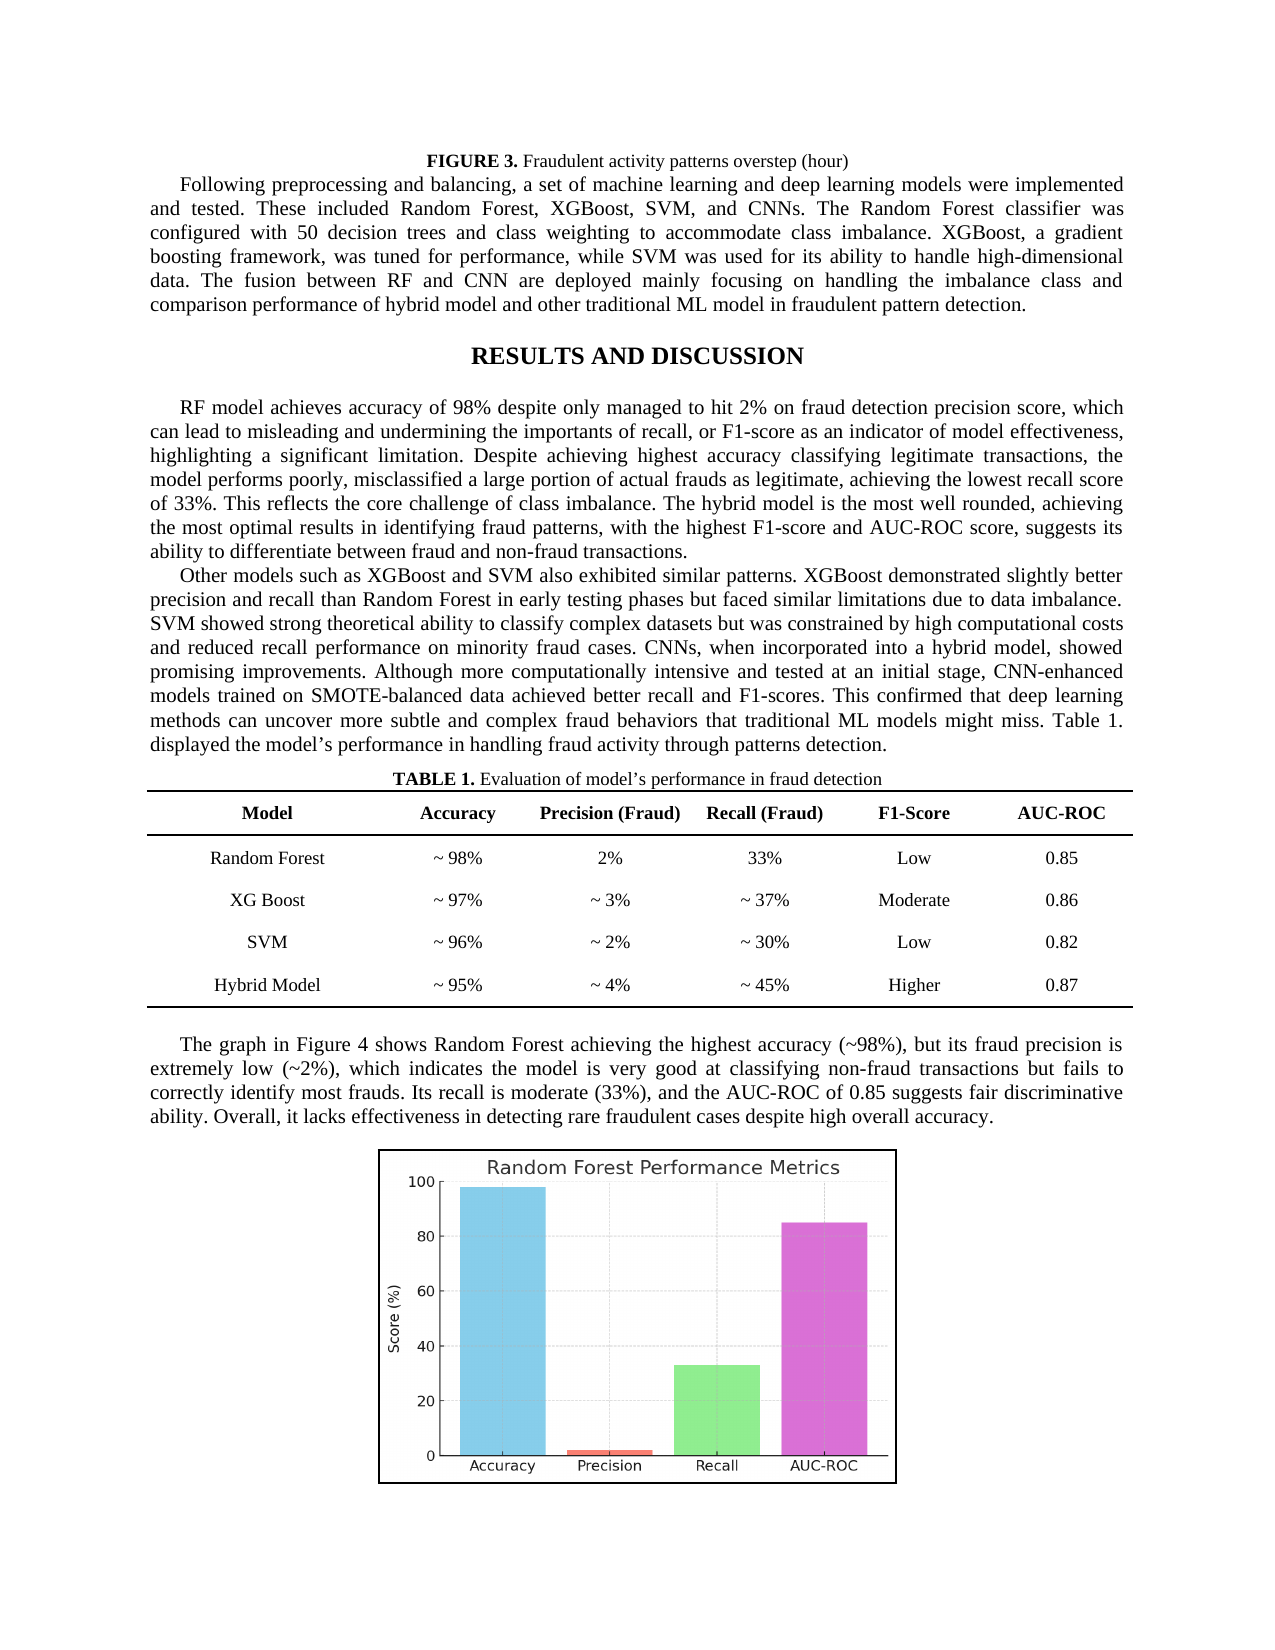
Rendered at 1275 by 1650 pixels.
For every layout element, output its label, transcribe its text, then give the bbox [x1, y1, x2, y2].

table_cell ~ 30% [692, 921, 837, 963]
table_header Model [147, 792, 387, 834]
table_cell ~ 3% [528, 879, 692, 921]
table_cell ~ 37% [692, 879, 837, 921]
table_cell ~ 2% [528, 921, 692, 963]
text The graph in Figure 4 shows Random Forest achieving the highest accuracy (~98%), but its fraud precision is extremely low (~2%), which indicates the model is very good at classifying non-fraud transactions but fails to correctly identify most frauds. Its recall is moderate (33%), and the AUC-ROC of 0.85 suggests fair discriminative ability. Overall, it lacks effectiveness in detecting rare fraudulent cases despite high overall accuracy. [150, 1032, 1125, 1128]
table_cell Moderate [838, 879, 991, 921]
subtitle RESULTS AND DISCUSSION [150, 341, 1125, 370]
table_header AUC-ROC [991, 792, 1133, 834]
table_cell ~ 95% [388, 964, 528, 1006]
table_cell ~ 45% [692, 964, 837, 1006]
table_cell 0.86 [991, 879, 1133, 921]
table_cell Low [838, 921, 991, 963]
table_cell SVM [147, 921, 387, 963]
text RF model achieves accuracy of 98% despite only managed to hit 2% on fraud detection precision score, which can lead to misleading and undermining the importants of recall, or F1-score as an indicator of model effectiveness, highlighting a significant limitation. Despite achieving highest accuracy classifying legitimate transactions, the model performs poorly, misclassified a large portion of actual frauds as legitimate, achieving the lowest recall score of 33%. This reflects the core challenge of class imbalance. The hybrid model is the most well rounded, achieving the most optimal results in identifying fraud patterns, with the highest F1-score and AUC-ROC score, suggests its ability to differentiate between fraud and non-fraud transactions. [150, 395, 1125, 563]
table_cell 33% [692, 836, 837, 879]
table_header Accuracy [388, 792, 528, 834]
table_cell 0.85 [991, 836, 1133, 879]
table_cell ~ 4% [528, 964, 692, 1006]
table_cell Hybrid Model [147, 964, 387, 1006]
table_cell XG Boost [147, 879, 387, 921]
picture [380, 1151, 895, 1482]
table_cell ~ 97% [388, 879, 528, 921]
table_header F1-Score [838, 792, 991, 834]
table_cell Low [838, 836, 991, 879]
table_cell 0.82 [991, 921, 1133, 963]
table_header Recall (Fraud) [692, 792, 837, 834]
text TABLE 1. Evaluation of model’s performance in fraud detection [150, 768, 1125, 790]
text Other models such as XGBoost and SVM also exhibited similar patterns. XGBoost demonstrated slightly better precision and recall than Random Forest in early testing phases but faced similar limitations due to data imbalance. SVM showed strong theoretical ability to classify complex datasets but was constrained by high computational costs and reduced recall performance on minority fraud cases. CNNs, when incorporated into a hybrid model, showed promising improvements. Although more computationally intensive and tested at an initial stage, CNN-enhanced models trained on SMOTE-balanced data achieved better recall and F1-scores. This confirmed that deep learning methods can uncover more subtle and complex fraud behaviors that traditional ML models might miss. Table 1. displayed the model’s performance in handling fraud activity through patterns detection. [150, 563, 1125, 756]
table_cell Higher [838, 964, 991, 1006]
table_cell ~ 98% [388, 836, 528, 879]
table_header Precision (Fraud) [528, 792, 692, 834]
table_cell Random Forest [147, 836, 387, 879]
table_cell 2% [528, 836, 692, 879]
text Following preprocessing and balancing, a set of machine learning and deep learning models were implemented and tested. These included Random Forest, XGBoost, SVM, and CNNs. The Random Forest classifier was configured with 50 decision trees and class weighting to accommodate class imbalance. XGBoost, a gradient boosting framework, was tuned for performance, while SVM was used for its ability to handle high-dimensional data. The fusion between RF and CNN are deployed mainly focusing on handling the imbalance class and comparison performance of hybrid model and other traditional ML model in fraudulent pattern detection. [150, 172, 1125, 316]
table_cell ~ 96% [388, 921, 528, 963]
text FIGURE 3. Fraudulent activity patterns overstep (hour) [150, 150, 1125, 172]
table_cell 0.87 [991, 964, 1133, 1006]
